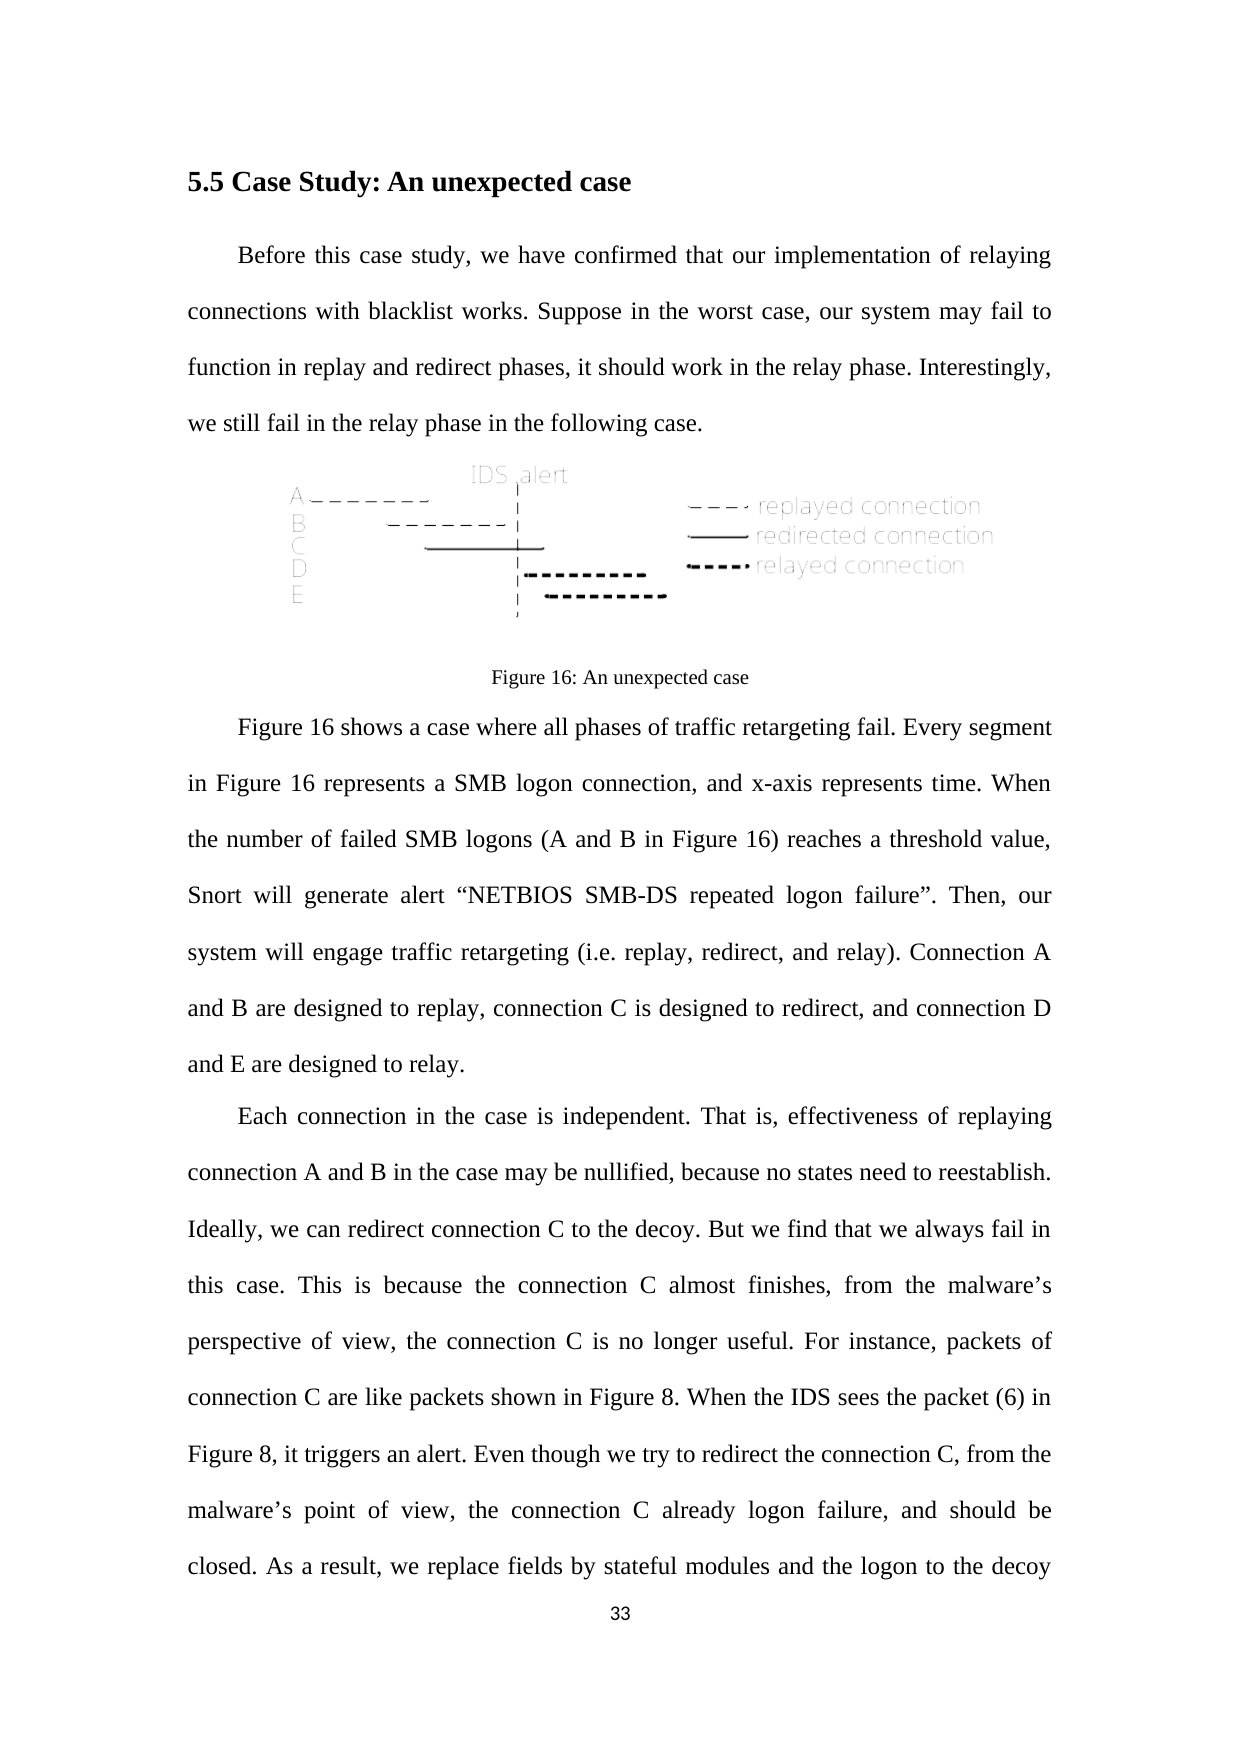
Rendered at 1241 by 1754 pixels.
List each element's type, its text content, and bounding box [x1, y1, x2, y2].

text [187, 1097, 1053, 1584]
text Before this case study, we have confirmed that our implementation of relaying connections with blacklist works. Suppose in the worst case, our system may fail to function in replay and redirect phases, it should work in the relay phase. Interestingly, we still fail in the relay phase in the following case. [187, 235, 1053, 442]
text Figure 16 shows a case where all phases of traffic retargeting fail. Every segment in Figure 16 represents a SMB logon connection, and x-axis represents time. When the number of failed SMB logons (A and B in Figure 16) reaches a threshold value, Snort will generate alert “NETBIOS SMB-DS repeated logon failure”. Then, our system will engage traffic retargeting (i.e. replay, redirect, and relay). Connection A and B are designed to replay, connection C is designed to redirect, and connection D and E are designed to relay. [187, 707, 1053, 1082]
text 5.5 Case Study: An unexpected case [187, 162, 1053, 200]
